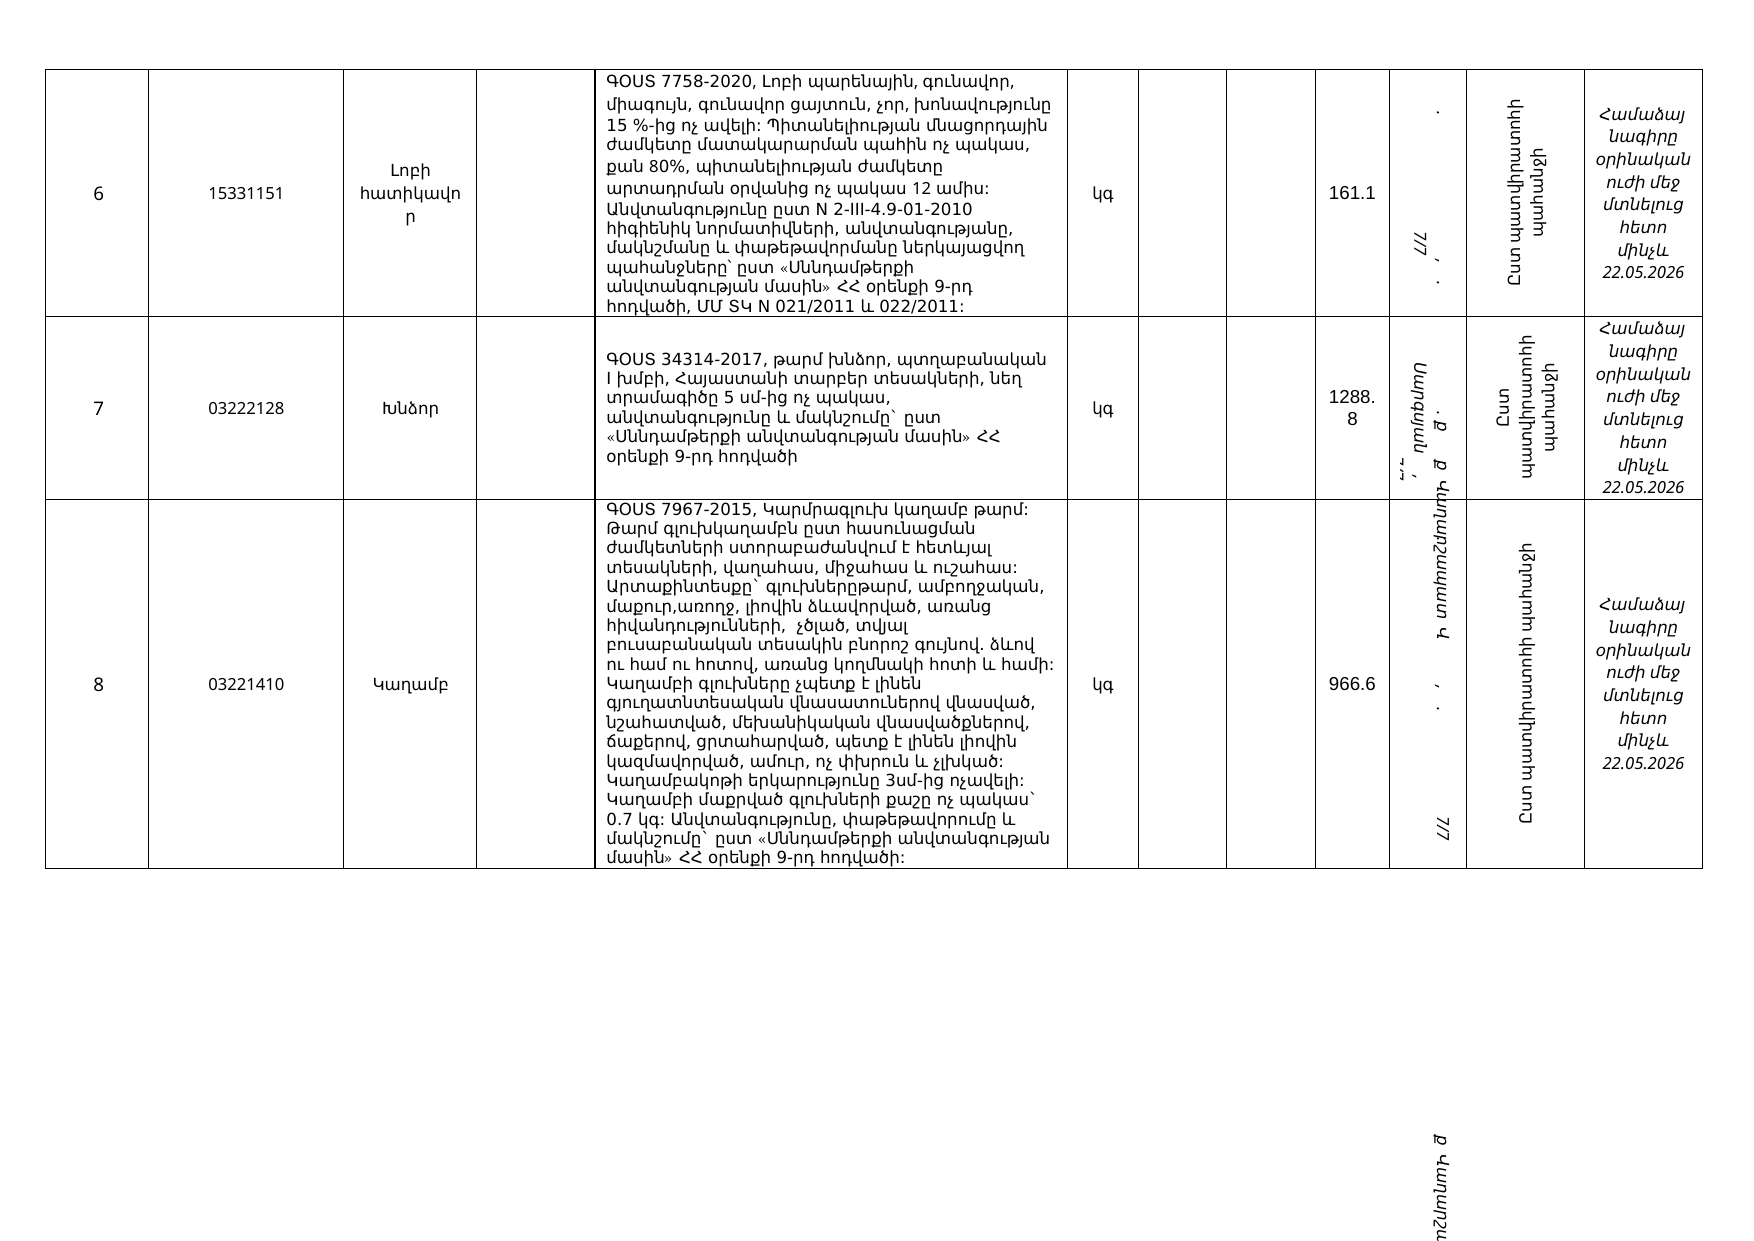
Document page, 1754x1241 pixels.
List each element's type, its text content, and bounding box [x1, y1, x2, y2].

table_cell Ըստ պատվիրատոհի պահանջի [1467, 317, 1584, 498]
table_cell 966.6 [1316, 500, 1389, 868]
table_cell ԳՕՍՏ 7967-2015, Կարմրագլուխ կաղամբ թարմ: Թարմ գլուխկաղամբն ըստ հասունացման ժամկետների ստորաբաժանվում է հետևյալ տեսակների, վաղահաս, միջահաս և ուշահաս: Արտաքինտեսքը` գլուխներըթարմ, ամբողջական, մաքուր,առողջ, լիովին ձևավորված, առանց հիվանդությունների, չծլած, տվյալ բուսաբանական տեսակին բնորոշ գույնով. ձևով ու համ ու հոտով, առանց կողմնակի հոտի և համի: Կաղամբի գլուխները չպետք է լինեն գյուղատնտեսական վնասատուներով վնասված, նշահատված, մեխանիկական վնասվածքներով, ճաքերով, ցրտահարված, պետք է լինեն լիովին կազմավորված, ամուր, ոչ փխրուն և չլխկած: Կաղամբակոթի երկարությունը 3սմ-ից ոչավելի: Կաղամբի մաքրված գլուխների քաշը ոչ պակաս` 0.7 կգ: Անվտանգությունը, փաթեթավորումը և մակնշումը` ըստ Սննդամթերքի անվտանգության մասին ՀՀ օրենքի 9-րդ հոդվածի: [596, 500, 1067, 868]
table_cell 1288.8 [1316, 317, 1389, 498]
table_cell 7 [46, 317, 148, 498]
table_cell ԳՕՍՏ 7758-2020, Լոբի պարենային, գունավոր, միագույն, գունավոր ցայտուն, չոր, խոնավությունը 15 %-ից ոչ ավելի: Պիտանելիության մնացորդային ժամկետը մատակարարման պահին ոչ պակաս, քան 80%, պիտանելիության ժամկետը արտադրման օրվանից ոչ պակաս 12 ամիս: Անվտանգությունը ըստ N 2-III-4.9-01-2010 հիգիենիկ նորմատիվների, անվտանգությանը, մակնշմանը և փաթեթավորմանը ներկայացվող պահանջները՝ ըստ Սննդամթերքի անվտանգության մասին ՀՀ օրենքի 9-րդ հոդվածի, ՄՄ ՏԿ N 021/2011 և 022/2011: [596, 70, 1067, 316]
table_cell 6 [46, 70, 148, 316]
table_cell Խնձոր [344, 317, 476, 498]
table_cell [1467, 70, 1584, 316]
table_cell [1139, 500, 1226, 868]
table_cell 15331151 [149, 70, 343, 316]
table_cell [477, 70, 594, 316]
table_cell Ըստ պատվիրատոհի պահանջի [1467, 500, 1584, 868]
table_cell [1139, 70, 1226, 316]
table_cell 03221410 [149, 500, 343, 868]
table_cell ԳՕՍՏ 34314-2017, թարմ խնձոր, պտղաբանական I խմբի, Հայաստանի տարբեր տեսակների, նեղ տրամագիծը 5 սմ-ից ոչ պակաս, անվտանգությունը և մակնշումը` ըստ Սննդամթերքի անվտանգության մասին ՀՀ օրենքի 9-րդ հոդվածի [596, 317, 1067, 498]
table_cell ք. Վաղարշապատ, Վ. Սարգսյան 7/7 [1390, 317, 1466, 498]
table_cell 161.1 [1316, 70, 1389, 316]
table_cell կգ [1068, 500, 1138, 868]
table_cell [477, 317, 594, 498]
table_cell [1227, 317, 1315, 498]
table_cell [1139, 317, 1226, 498]
table_cell [1227, 500, 1315, 868]
table_cell Համաձայնագիրը օրինական ուժի մեջ մտնելուց հետո մինչև 22.05.2026 [1585, 500, 1702, 868]
table_cell կգ [1068, 70, 1138, 316]
table_cell Համաձայնագիրը օրինական ուժի մեջ մտնելուց հետո մինչև 22.05.2026 [1585, 317, 1702, 498]
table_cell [1390, 70, 1466, 316]
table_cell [1585, 70, 1702, 316]
table_cell 03222128 [149, 317, 343, 498]
table_cell Կաղամբ [344, 500, 476, 868]
table_cell կգ [1068, 317, 1138, 498]
table_cell [477, 500, 594, 868]
table_cell 8 [46, 500, 148, 868]
table_cell ք. Վաղարշապատ, Վ. Սարգսյան 7/7 [1390, 500, 1466, 868]
table_cell [1227, 70, 1315, 316]
table_cell Լոբի հատիկավոր [344, 70, 476, 316]
